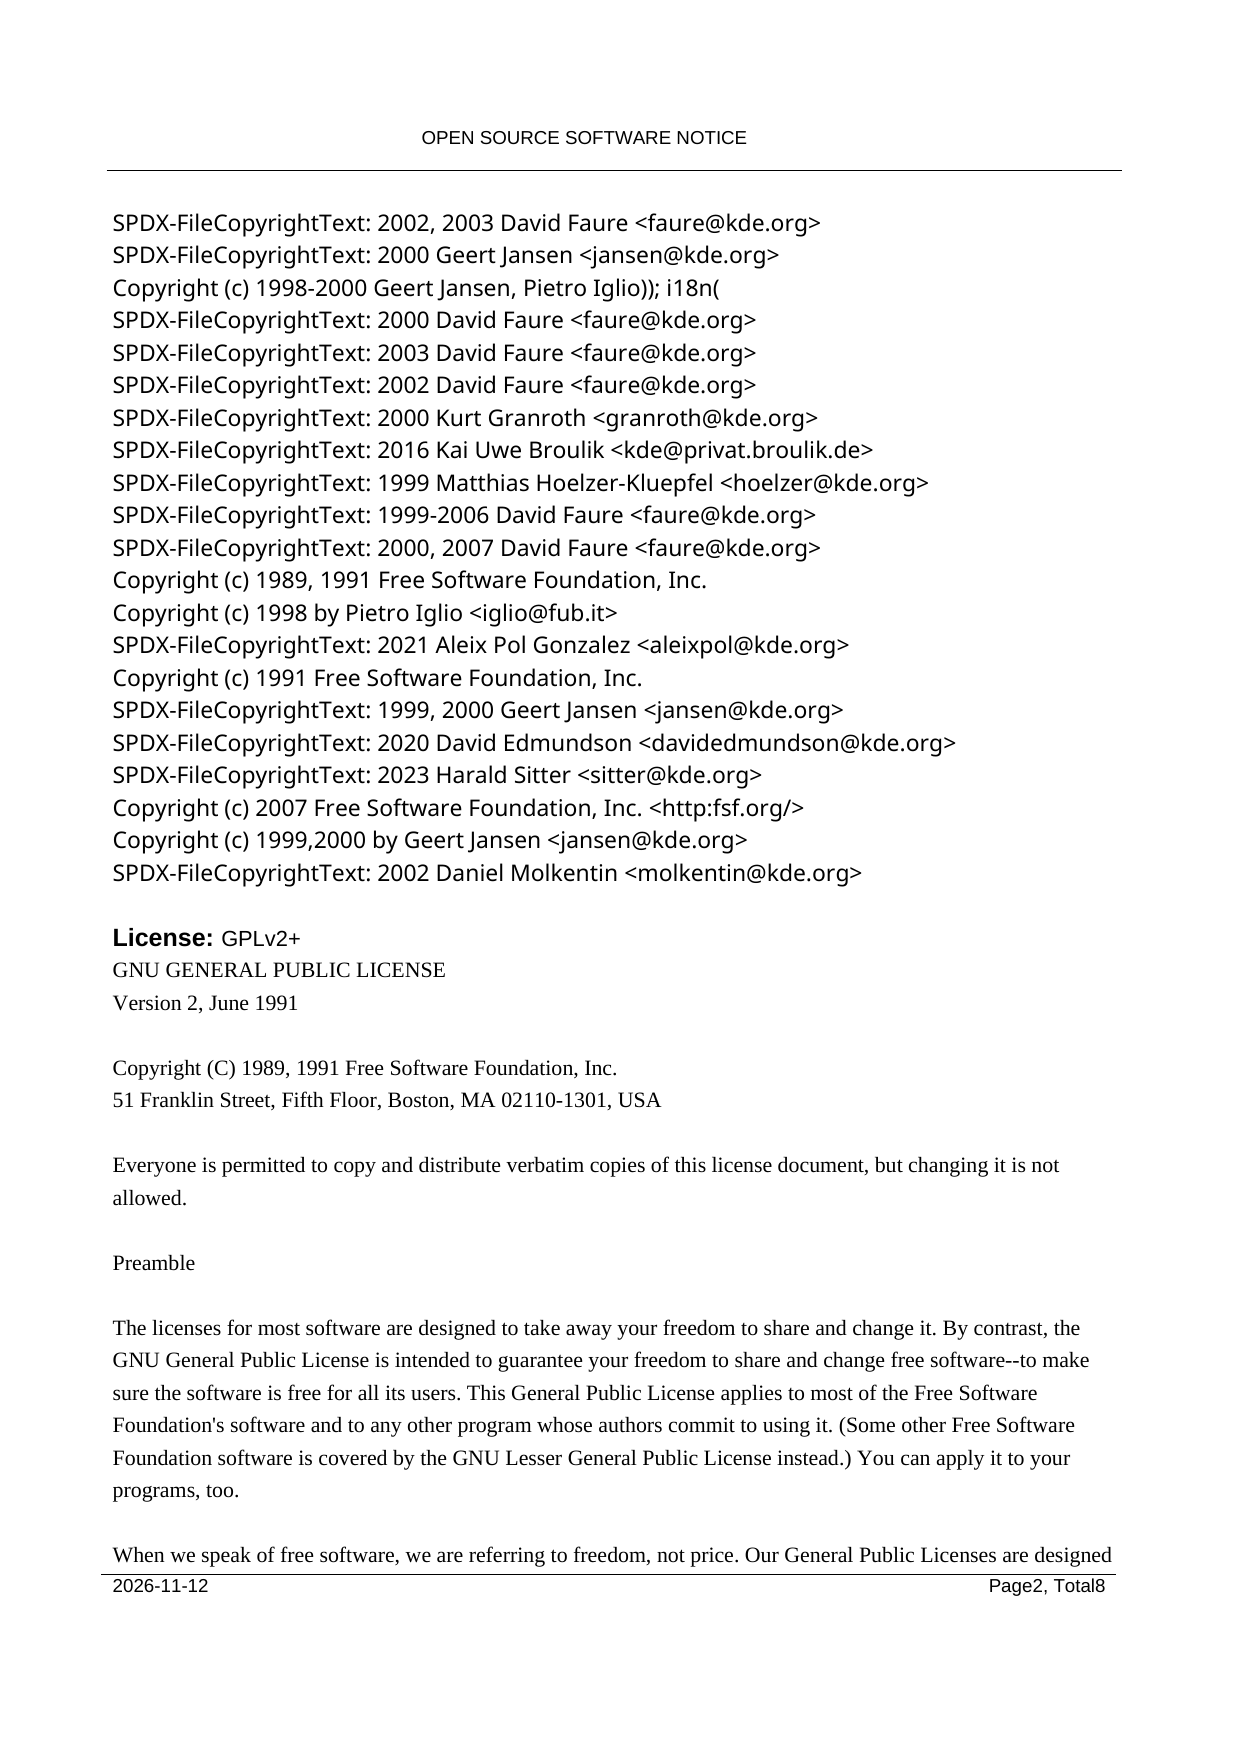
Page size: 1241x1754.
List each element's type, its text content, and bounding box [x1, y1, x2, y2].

text License: GPLv2+ [112, 921, 1128, 954]
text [112, 954, 1128, 1571]
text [112, 206, 1128, 921]
